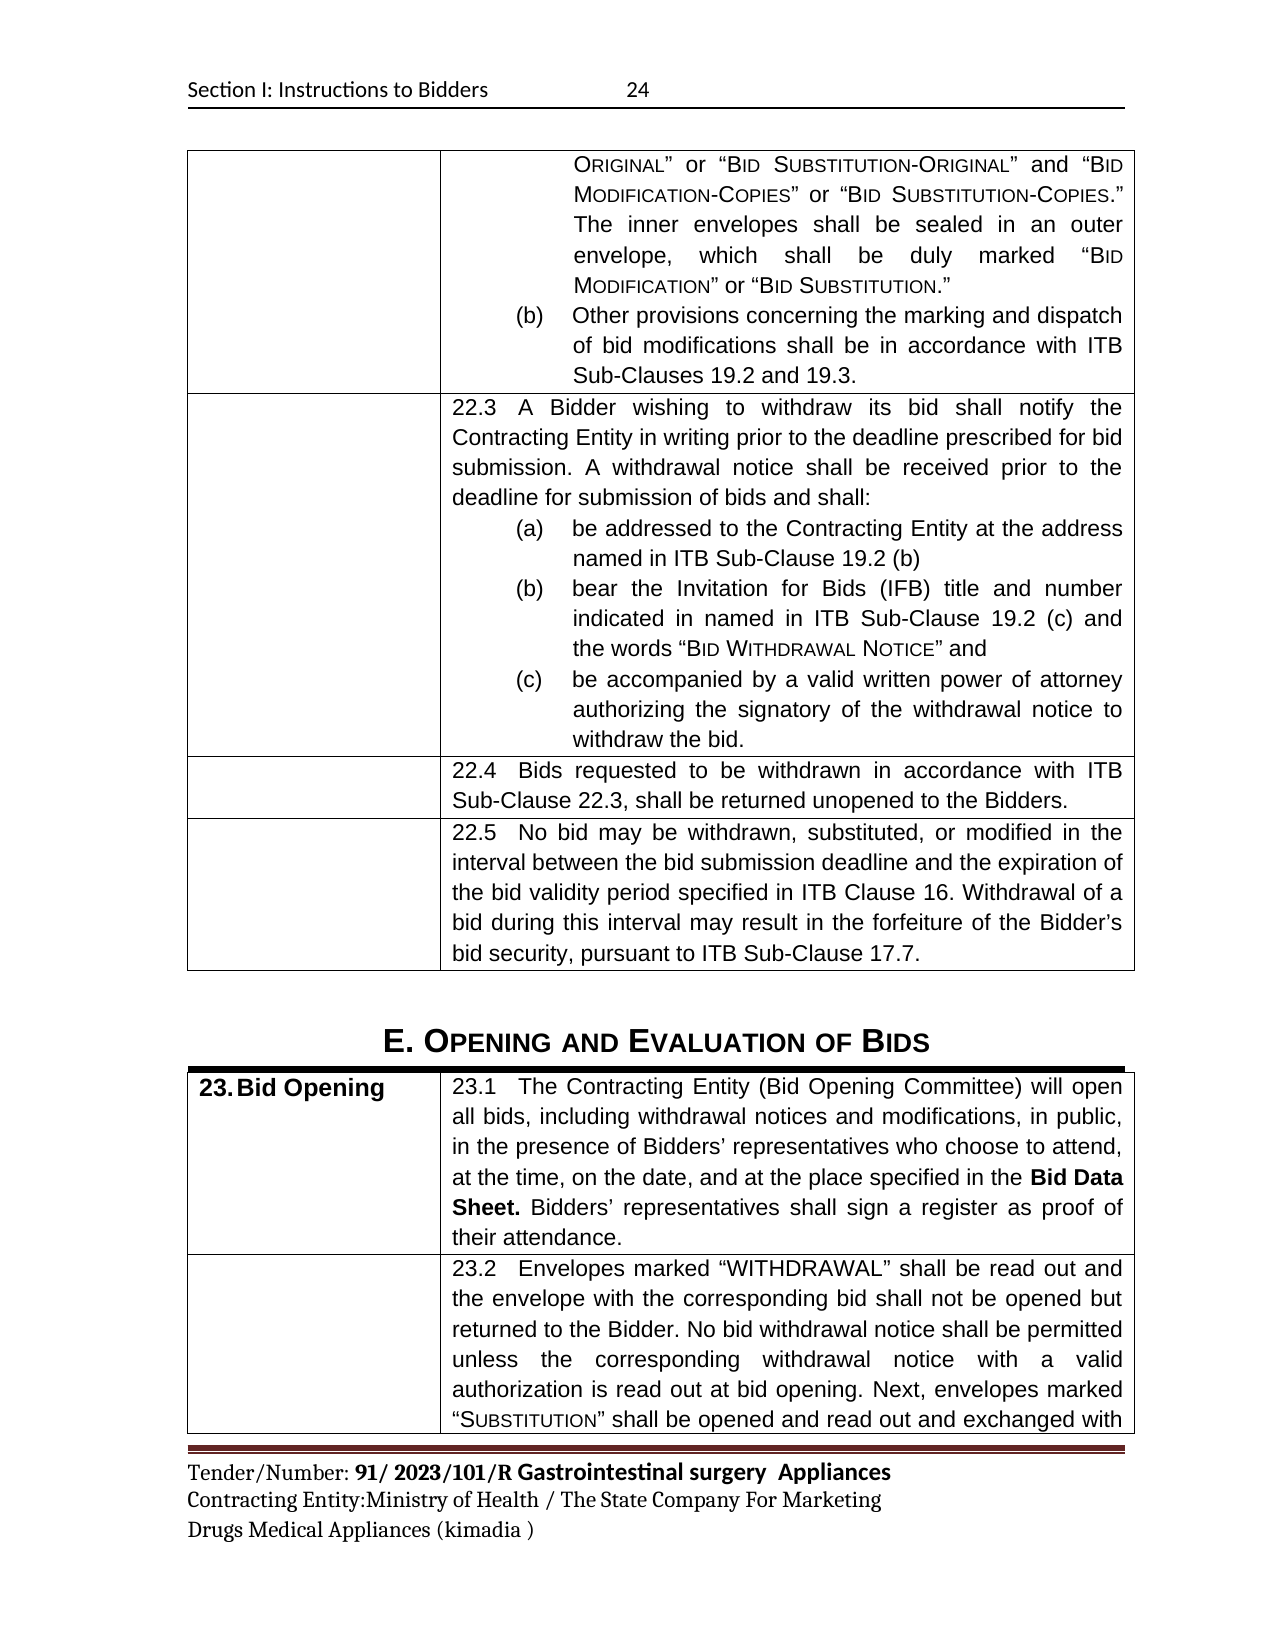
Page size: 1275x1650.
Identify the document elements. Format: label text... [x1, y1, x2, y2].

table_cell [188, 394, 440, 756]
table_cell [441, 151, 1134, 393]
table_header 23.1 The Contracting Entity (Bid Opening Committee) will open all bids, including withdrawal notices and modifications, in public, in the presence of Bidders’ representatives who choose to attend, at the time, on the date, and at the place specified in the Bid Data Sheet. Bidders’ representatives shall sign a register as proof of their attendance. [441, 1073, 1134, 1254]
table_cell [188, 1255, 440, 1432]
table_cell [188, 151, 440, 393]
text E. Opening and Evaluation of Bids [187, 1021, 1125, 1071]
table_cell [188, 757, 440, 818]
table_cell 22.5 No bid may be withdrawn, substituted, or modified in the interval between the bid submission deadline and the expiration of the bid validity period specified in ITB Clause 16. Withdrawal of a bid during this interval may result in the forfeiture of the Bidder’s bid security, pursuant to ITB Sub-Clause 17.7. [441, 819, 1134, 970]
table_header 23. Bid Opening [188, 1073, 440, 1254]
table_cell [188, 819, 440, 970]
table_cell 22.4 Bids requested to be withdrawn in accordance with ITB Sub-Clause 22.3, shall be returned unopened to the Bidders. [441, 757, 1134, 818]
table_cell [441, 1255, 1134, 1432]
table_cell 22.3 A Bidder wishing to withdraw its bid shall notify the Contracting Entity in writing prior to the deadline prescribed for bid submission. A withdrawal notice shall be received prior to the deadline for submission of bids and shall: (a) be addressed to the Contracting Entity at the address named in ITB Sub-Clause 19.2 (b) (b) bear the Invitation for Bids (IFB) title and number indicated in named in ITB Sub-Clause 19.2 (c) and the words “Bid Withdrawal Notice” and (c) be accompanied by a valid written power of attorney authorizing the signatory of the withdrawal notice to withdraw the bid. [441, 394, 1134, 756]
